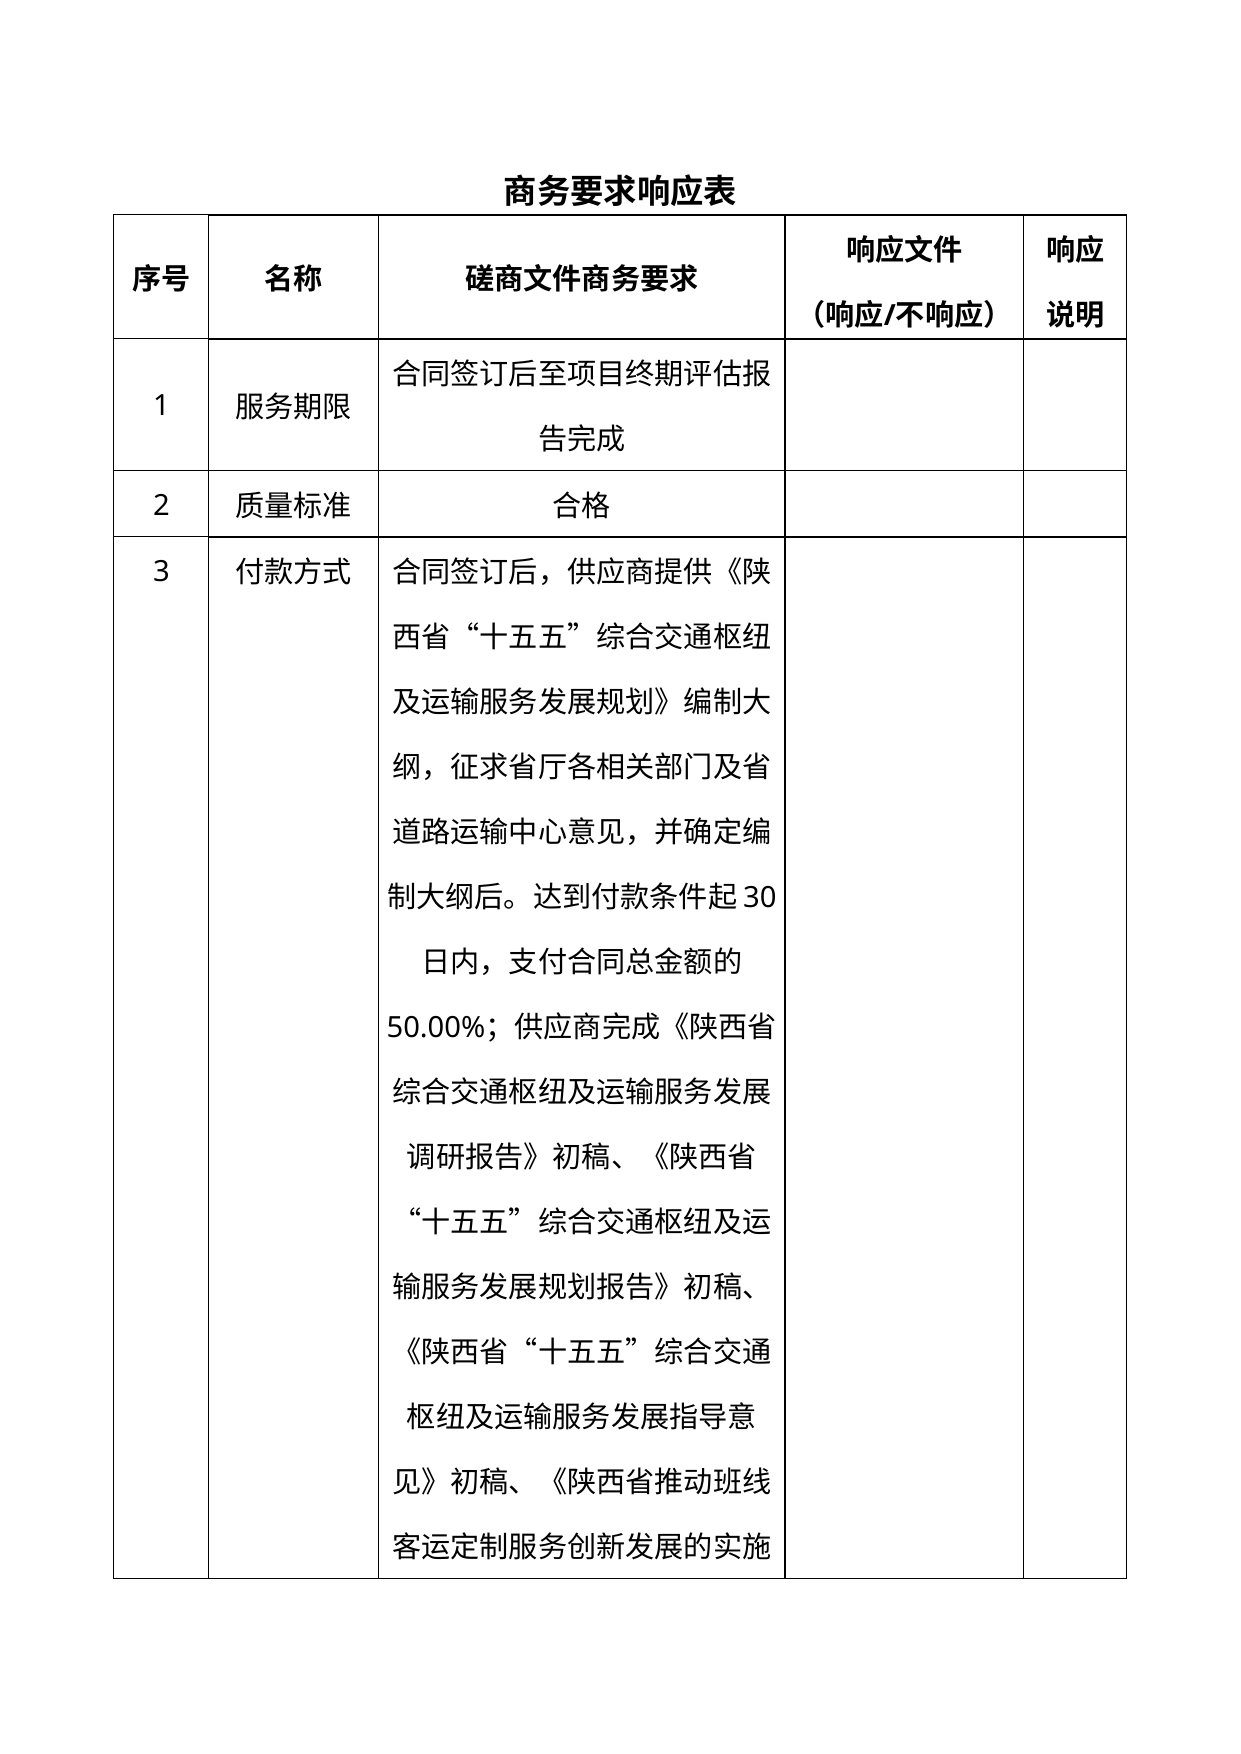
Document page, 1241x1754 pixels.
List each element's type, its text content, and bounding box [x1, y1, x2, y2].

table_cell 质量标准 [209, 471, 378, 536]
table_header 磋商文件商务要求 [379, 216, 784, 338]
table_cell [379, 538, 784, 1578]
table_cell 1 [114, 339, 208, 469]
table_header 序号 [114, 215, 208, 338]
table_cell [1024, 471, 1126, 536]
table_header 响应文件 （响应/不响应） [786, 216, 1023, 338]
table_cell 合同签订后至项目终期评估报告完成 [379, 340, 784, 469]
table_header 响应 说明 [1024, 216, 1126, 338]
table_cell [1024, 538, 1126, 1578]
table_cell [786, 340, 1023, 469]
table_cell 合格 [379, 471, 784, 536]
table_cell [786, 471, 1023, 536]
table_cell 3 [114, 537, 208, 1578]
table_cell 服务期限 [209, 340, 378, 469]
table_cell [1024, 340, 1126, 469]
text 商务要求响应表 [112, 162, 1128, 214]
table_cell [786, 538, 1023, 1578]
table_cell 2 [114, 471, 208, 536]
table_cell 付款方式 [209, 538, 378, 1578]
table_header 名称 [209, 216, 378, 338]
